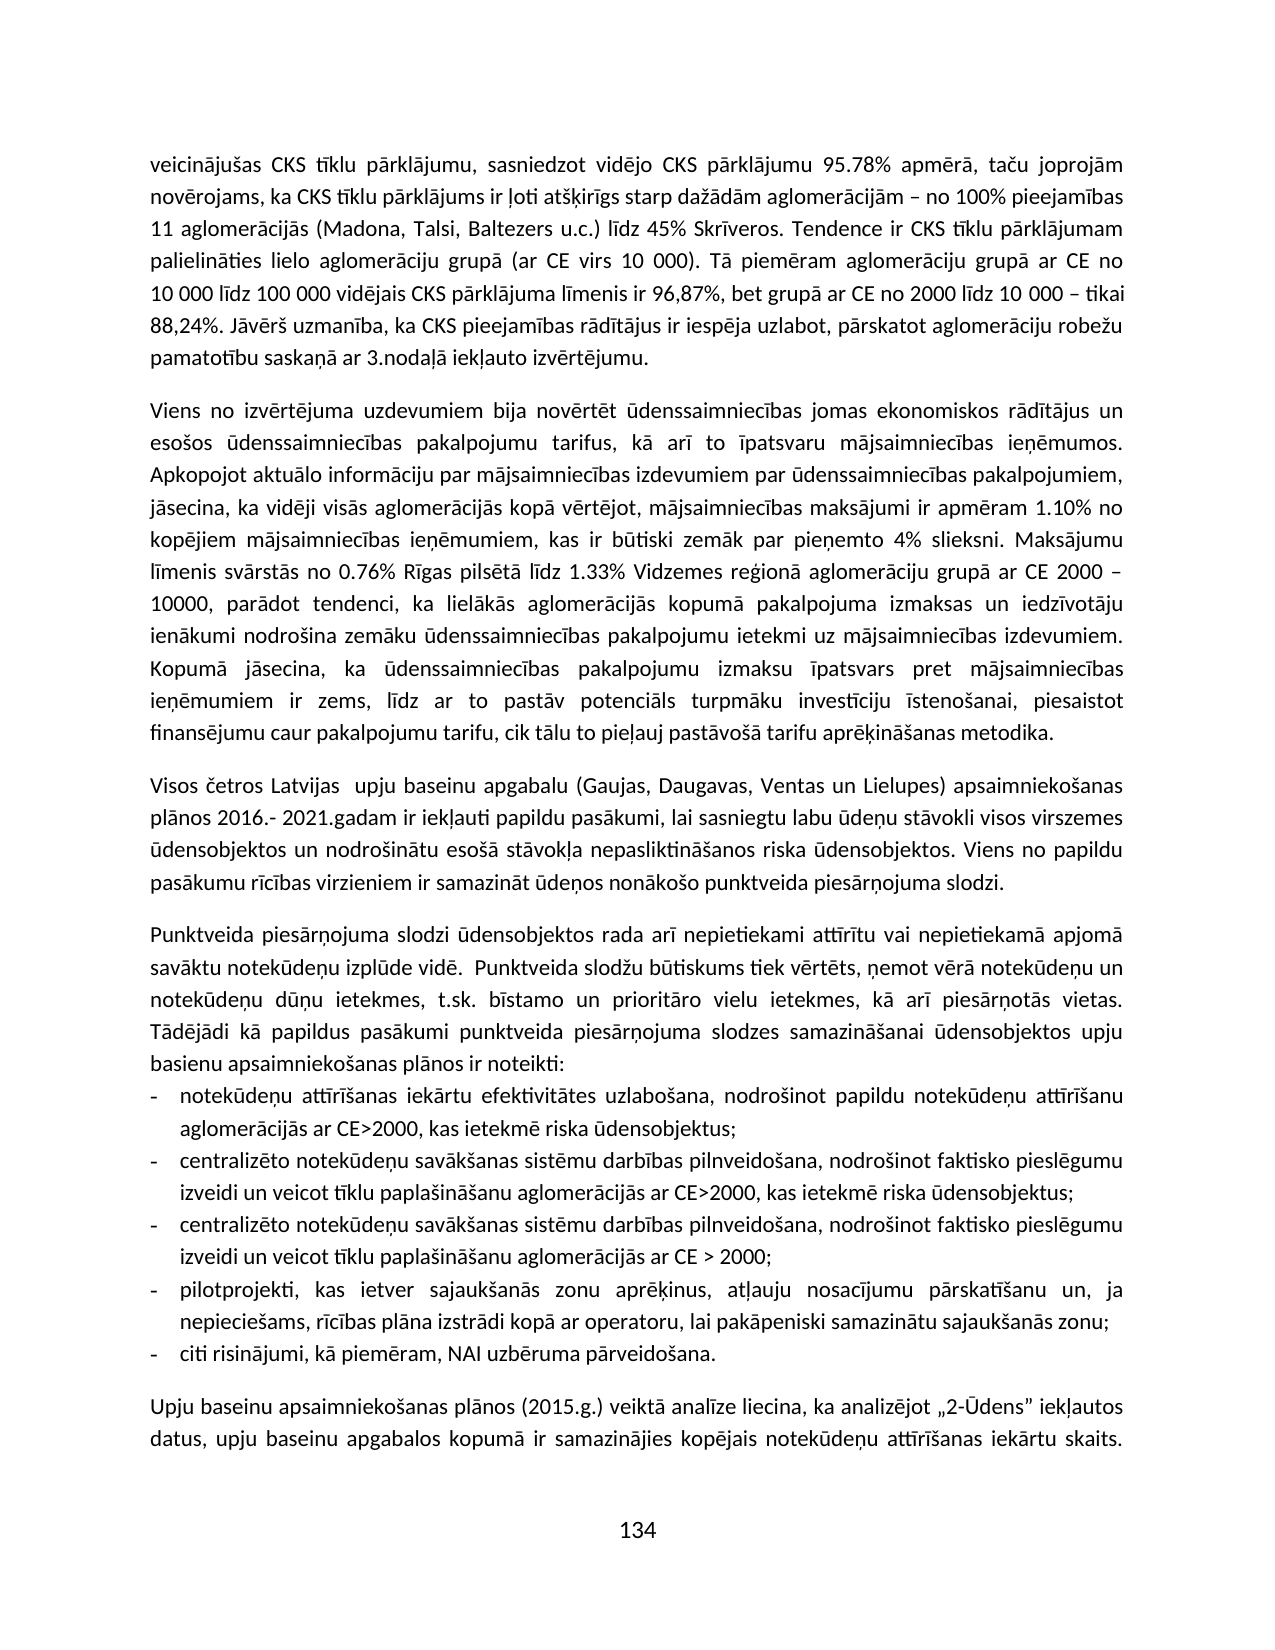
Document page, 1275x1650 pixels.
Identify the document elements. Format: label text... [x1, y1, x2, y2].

list citi risinājumi, kā piemēram, NAI uzbēruma pārveidošana. [150, 1339, 1125, 1367]
text Punktveida piesārņojuma slodzi ūdensobjektos rada arī nepietiekami attīrītu vai nepietiekamā apjomā savāktu notekūdeņu izplūde vidē. Punktveida slodžu būtiskums tiek vērtēts, ņemot vērā notekūdeņu un notekūdeņu dūņu ietekmes, t.sk. bīstamo un prioritāro vielu ietekmes, kā arī piesārņotās vietas. Tādējādi kā papildus pasākumi punktveida piesārņojuma slodzes samazināšanai ūdensobjektos upju basienu apsaimniekošanas plānos ir noteikti: [150, 921, 1125, 1077]
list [150, 1392, 1125, 1452]
list notekūdeņu attīrīšanas iekārtu efektivitātes uzlabošana, nodrošinot papildu notekūdeņu attīrīšanu aglomerācijās ar CE>2000, kas ietekmē riska ūdensobjektus; [150, 1082, 1125, 1142]
text Viens no izvērtējuma uzdevumiem bija novērtēt ūdenssaimniecības jomas ekonomiskos rādītājus un esošos ūdenssaimniecības pakalpojumu tarifus, kā arī to īpatsvaru mājsaimniecības ieņēmumos. Apkopojot aktuālo informāciju par mājsaimniecības izdevumiem par ūdenssaimniecības pakalpojumiem, jāsecina, ka vidēji visās aglomerācijās kopā vērtējot, mājsaimniecības maksājumi ir apmēram 1.10% no kopējiem mājsaimniecības ieņēmumiem, kas ir būtiski zemāk par pieņemto 4% slieksni. Maksājumu līmenis svārstās no 0.76% Rīgas pilsētā līdz 1.33% Vidzemes reģionā aglomerāciju grupā ar CE 2000 – 10000, parādot tendenci, ka lielākās aglomerācijās kopumā pakalpojuma izmaksas un iedzīvotāju ienākumi nodrošina zemāku ūdenssaimniecības pakalpojumu ietekmi uz mājsaimniecības izdevumiem. Kopumā jāsecina, ka ūdenssaimniecības pakalpojumu izmaksu īpatsvars pret mājsaimniecības ieņēmumiem ir zems, līdz ar to pastāv potenciāls turpmāku investīciju īstenošanai, piesaistot finansējumu caur pakalpojumu tarifu, cik tālu to pieļauj pastāvošā tarifu aprēķināšanas metodika. [150, 396, 1125, 746]
list Visos četros Latvijas upju baseinu apgabalu (Gaujas, Daugavas, Ventas un Lielupes) apsaimniekošanas plānos 2016.- 2021.gadam ir iekļauti papildu pasākumi, lai sasniegtu labu ūdeņu stāvokli visos virszemes ūdensobjektos un nodrošinātu esošā stāvokļa nepasliktināšanos riska ūdensobjektos. Viens no papildu pasākumu rīcības virzieniem ir samazināt ūdeņos nonākošo punktveida piesārņojuma slodzi. [150, 771, 1125, 896]
list centralizēto notekūdeņu savākšanas sistēmu darbības pilnveidošana, nodrošinot faktisko pieslēgumu izveidi un veicot tīklu paplašināšanu aglomerācijās ar CE > 2000; [150, 1210, 1125, 1271]
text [150, 150, 1125, 371]
list centralizēto notekūdeņu savākšanas sistēmu darbības pilnveidošana, nodrošinot faktisko pieslēgumu izveidi un veicot tīklu paplašināšanu aglomerācijās ar CE>2000, kas ietekmē riska ūdensobjektus; [150, 1146, 1125, 1206]
list pilotprojekti, kas ietver sajaukšanās zonu aprēķinus, atļauju nosacījumu pārskatīšanu un, ja nepieciešams, rīcības plāna izstrādi kopā ar operatoru, lai pakāpeniski samazinātu sajaukšanās zonu; [150, 1275, 1125, 1335]
